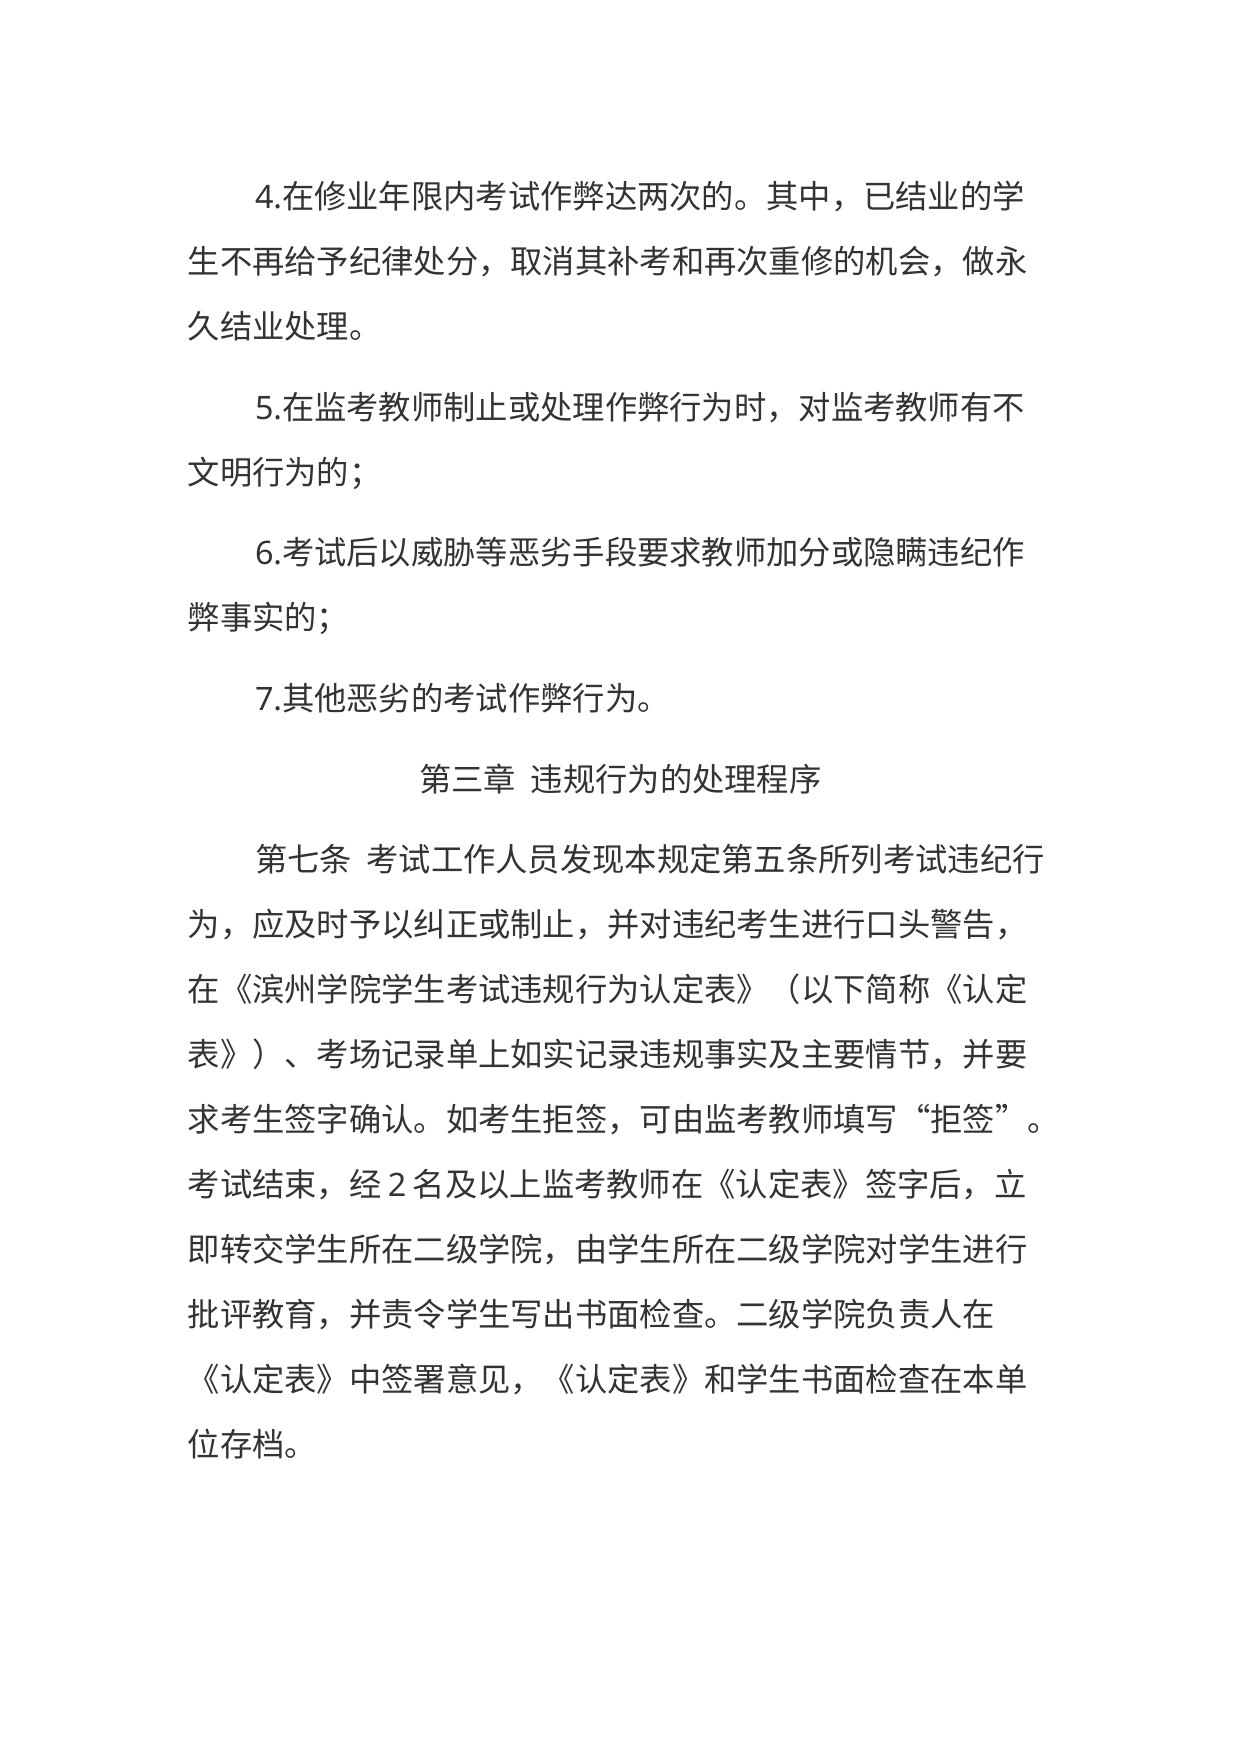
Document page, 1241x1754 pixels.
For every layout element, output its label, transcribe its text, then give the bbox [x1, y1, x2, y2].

text 7.其他恶劣的考试作弊行为。 [187, 664, 1053, 729]
text 4.在修业年限内考试作弊达两次的。其中，已结业的学生不再给予纪律处分，取消其补考和再次重修的机会，做永久结业处理。 [187, 162, 1053, 357]
text 6.考试后以威胁等恶劣手段要求教师加分或隐瞒违纪作弊事实的； [187, 518, 1053, 648]
text 5.在监考教师制止或处理作弊行为时，对监考教师有不文明行为的； [187, 373, 1053, 503]
text 第三章 违规行为的处理程序 [187, 744, 1053, 809]
text 第七条 考试工作人员发现本规定第五条所列考试违纪行为，应及时予以纠正或制止，并对违纪考生进行口头警告，在《滨州学院学生考试违规行为认定表》（以下简称《认定表》）、考场记录单上如实记录违规事实及主要情节，并要求考生签字确认。如考生拒签，可由监考教师填写“拒签”。考试结束，经2名及以上监考教师在《认定表》签字后，立即转交学生所在二级学院，由学生所在二级学院对学生进行批评教育，并责令学生写出书面检查。二级学院负责人在《认定表》中签署意见，《认定表》和学生书面检查在本单位存档。 [187, 825, 1053, 1475]
